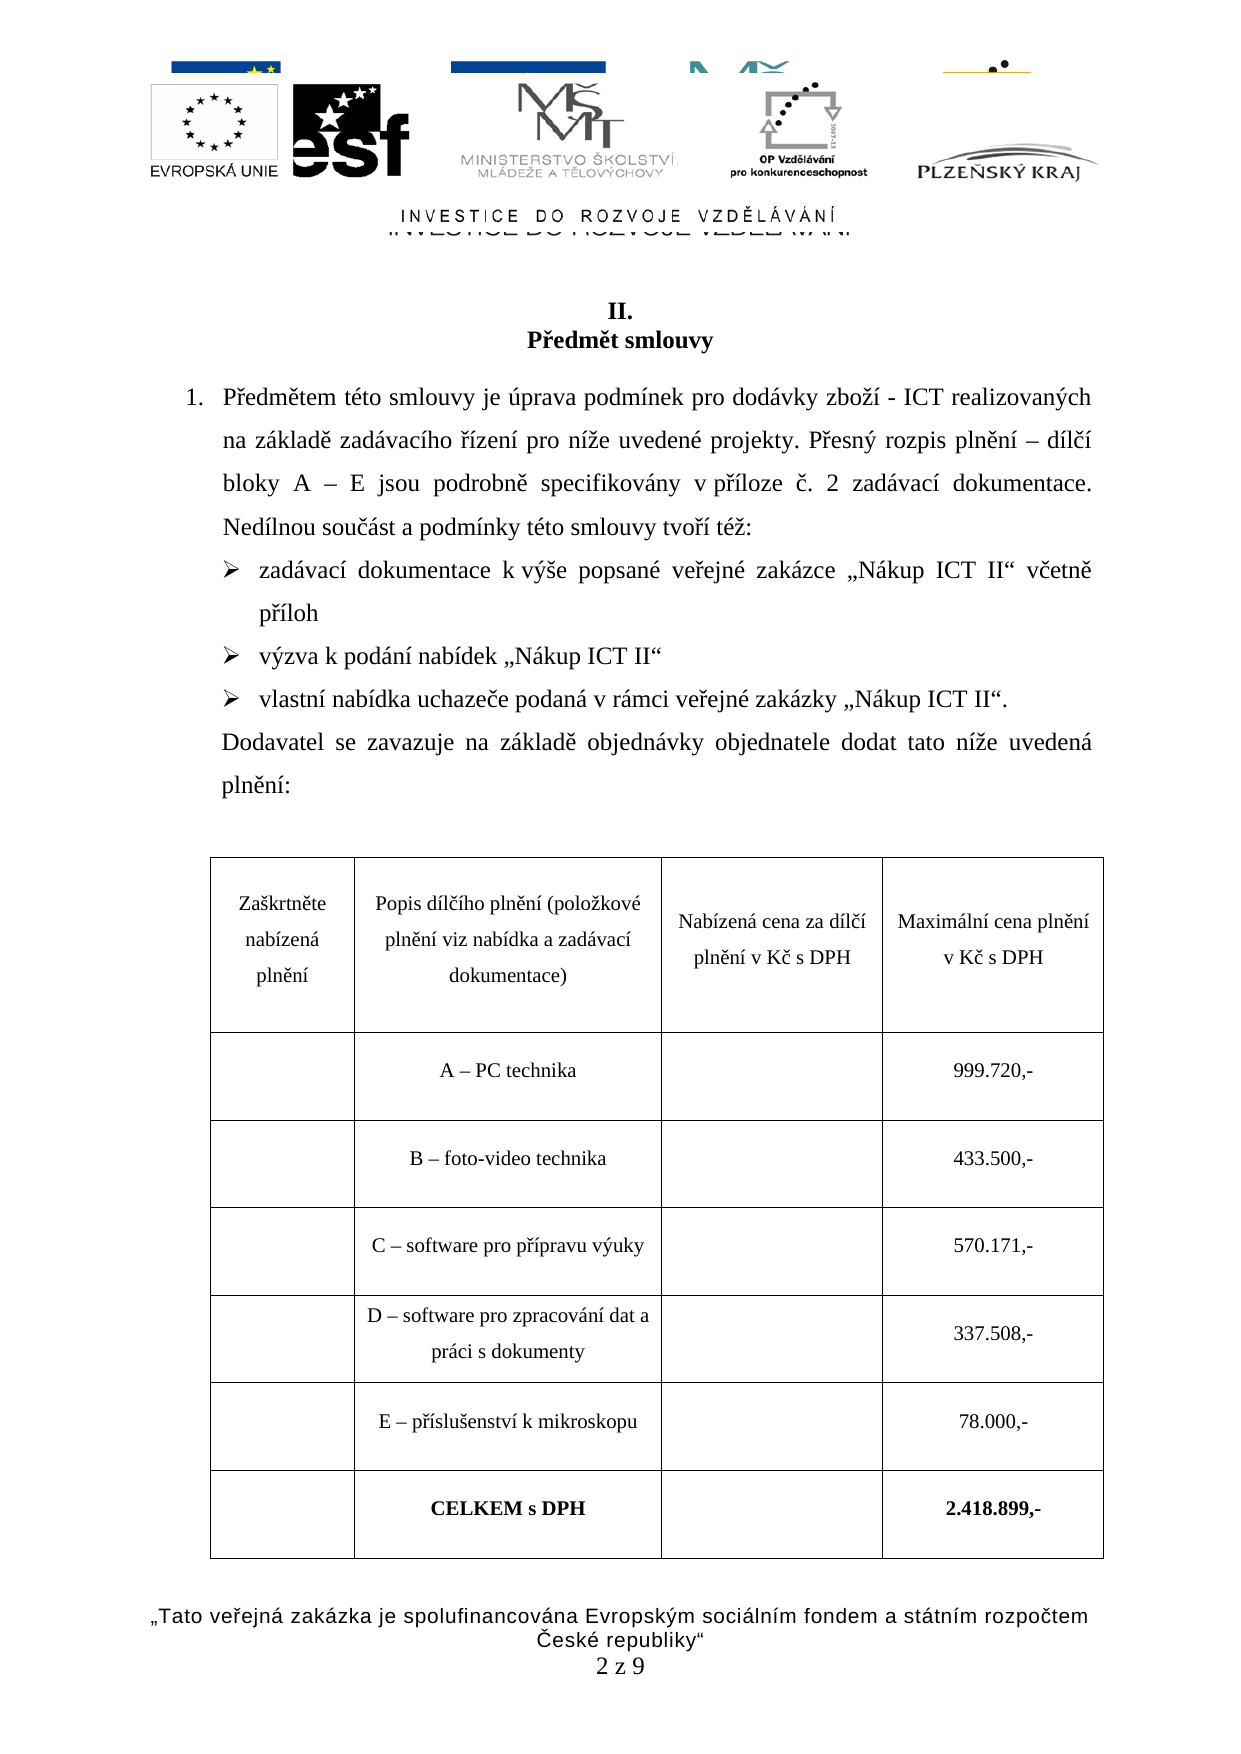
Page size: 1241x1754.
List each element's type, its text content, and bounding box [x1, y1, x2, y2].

table_header Zaškrtněte nabízená plnění [211, 858, 354, 1032]
table_header Popis dílčího plnění (položkové plnění viz nabídka a zadávací dokumentace) [355, 858, 661, 1032]
table_cell [211, 1208, 354, 1295]
table_cell [211, 1296, 354, 1382]
table_cell [662, 1471, 882, 1557]
table_cell [211, 1383, 354, 1470]
text II. [148, 296, 1093, 325]
table_cell D – software pro zpracování dat a práci s dokumenty [355, 1296, 661, 1382]
table_cell E – příslušenství k mikroskopu [355, 1383, 661, 1470]
table_cell [662, 1033, 882, 1119]
list Předmětem této smlouvy je úprava podmínek pro dodávky zboží - ICT realizovaných na základě zadávacího řízení pro níže uvedené projekty. Přesný rozpis plnění – dílčí bloky A – E jsou podrobně specifikovány v příloze č. 2 zadávací dokumentace. Nedílnou součást a podmínky této smlouvy tvoří též: [185, 382, 1093, 540]
table_header Nabízená cena za dílčí plnění v Kč s DPH [662, 858, 882, 1032]
table_cell [662, 1383, 882, 1470]
table_cell 337.508,- [883, 1296, 1103, 1382]
table_cell [662, 1296, 882, 1382]
picture [123, 21, 1132, 268]
table_cell 570.171,- [883, 1208, 1103, 1295]
table_cell [662, 1208, 882, 1295]
table_cell A – PC technika [355, 1033, 661, 1119]
text Předmět smlouvy [148, 325, 1093, 353]
table_cell C – software pro přípravu výuky [355, 1208, 661, 1295]
table_cell 433.500,- [883, 1121, 1103, 1207]
table_cell [662, 1121, 882, 1207]
table_cell B – foto-video technika [355, 1121, 661, 1207]
table_header Maximální cena plnění v Kč s DPH [883, 858, 1103, 1032]
list výzva k podání nabídek „Nákup ICT II“ [221, 641, 1093, 670]
text Dodavatel se zavazuje na základě objednávky objednatele dodat tato níže uvedená plnění: [221, 727, 1093, 799]
list vlastní nabídka uchazeče podaná v rámci veřejné zakázky „Nákup ICT II“. [221, 684, 1093, 713]
table_cell [211, 1121, 354, 1207]
table_cell [211, 1033, 354, 1119]
table_cell 999.720,- [883, 1033, 1103, 1119]
table_cell 78.000,- [883, 1383, 1103, 1470]
table_cell [211, 1471, 354, 1557]
list zadávací dokumentace k výše popsané veřejné zakázce „Nákup ICT II“ včetně příloh [221, 555, 1093, 627]
table_cell 2.418.899,- [883, 1471, 1103, 1557]
table_cell CELKEM s DPH [355, 1471, 661, 1557]
